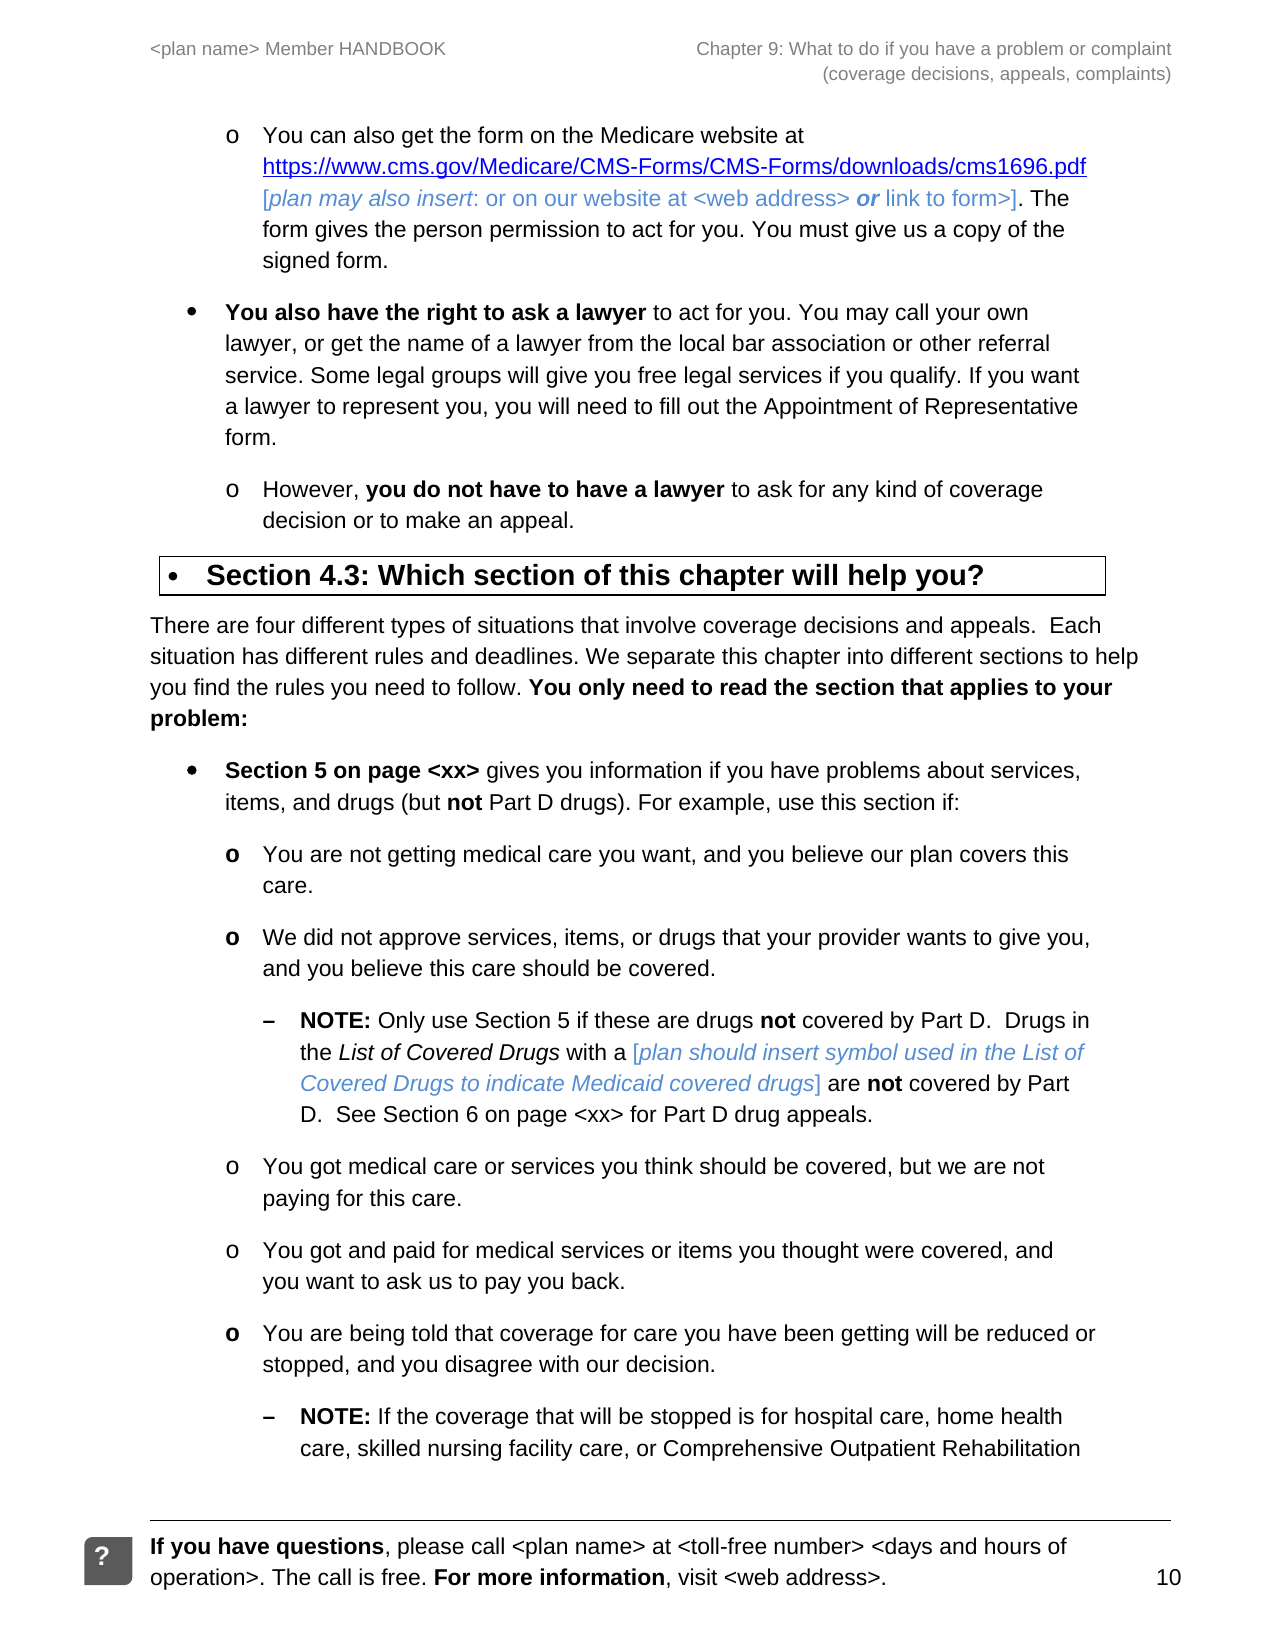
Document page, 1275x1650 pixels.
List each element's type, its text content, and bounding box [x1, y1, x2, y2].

list You got medical care or services you think should be covered, but we are not paying for this care. [225, 1150, 1096, 1212]
subtitle Section 4.3: Which section of this chapter will help you? [160, 557, 1105, 594]
list You are being told that coverage for care you have been getting will be reduced or stopped, and you disagree with our decision. [225, 1316, 1096, 1379]
list You got and paid for medical services or items you thought were covered, and you want to ask us to pay you back. [225, 1233, 1096, 1296]
list We did not approve services, items, or drugs that your provider wants to give you, and you believe this care should be covered. [225, 921, 1096, 983]
list However, you do not have to have a lawyer to ask for any kind of coverage decision or to make an appeal. [225, 473, 1096, 535]
text There are four different types of situations that involve coverage decisions and appeals. Each situation has different rules and deadlines. We separate this chapter into different sections to help you find the rules you need to follow. You only need to read the section that applies to your problem: [150, 608, 1171, 733]
list NOTE: Only use Section 5 if these are drugs not covered by Part D. Drugs in the List of Covered Drugs with a [plan should insert symbol used in the List of Covered Drugs to indicate Medicaid covered drugs] are not covered by Part D. See Section 6 on page <xx> for Part D drug appeals. [262, 1004, 1096, 1129]
list Section 5 on page <xx> gives you information if you have problems about services, items, and drugs (but not Part D drugs). For example, use this section if: [187, 754, 1096, 816]
list You are not getting medical care you want, and you believe our plan covers this care. [225, 837, 1096, 900]
list You also have the right to ask a lawyer to act for you. You may call your own lawyer, or get the name of a lawyer from the local bar association or other referral service. Some legal groups will give you free legal services if you qualify. If you want a lawyer to represent you, you will need to fill out the Appointment of Representative form. [187, 296, 1096, 452]
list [262, 1400, 1096, 1462]
list You can also get the form on the Medicare website at https://www.cms.gov/Medicare/CMS-Forms/CMS-Forms/downloads/cms1696.pdf [plan may also insert: or on our website at <web address> or link to form>]. The form gives the person permission to act for you. You must give us a copy of the signed form. [225, 118, 1096, 275]
